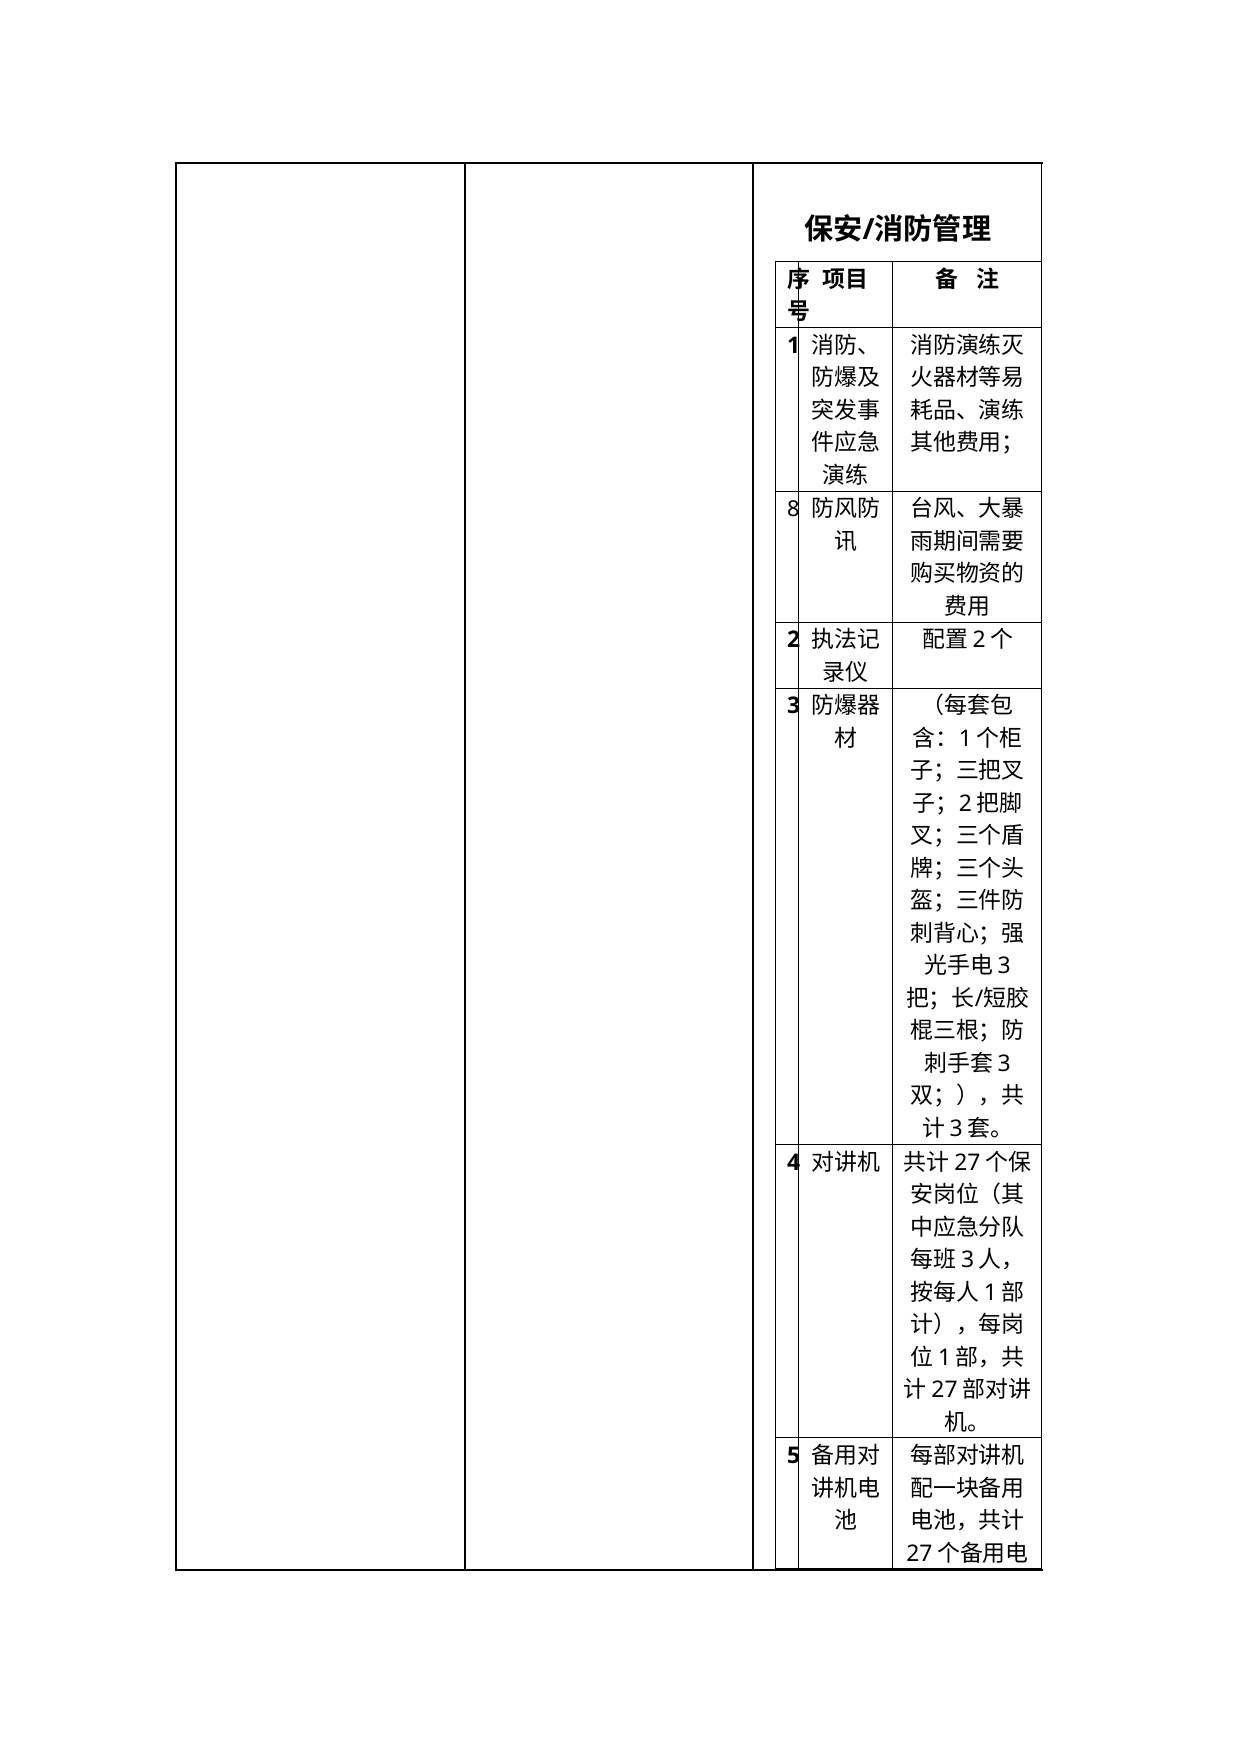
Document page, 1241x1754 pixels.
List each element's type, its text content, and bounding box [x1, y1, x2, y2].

table_cell 1 [177, 164, 464, 1569]
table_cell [754, 164, 1041, 1569]
table_cell [466, 164, 752, 1569]
